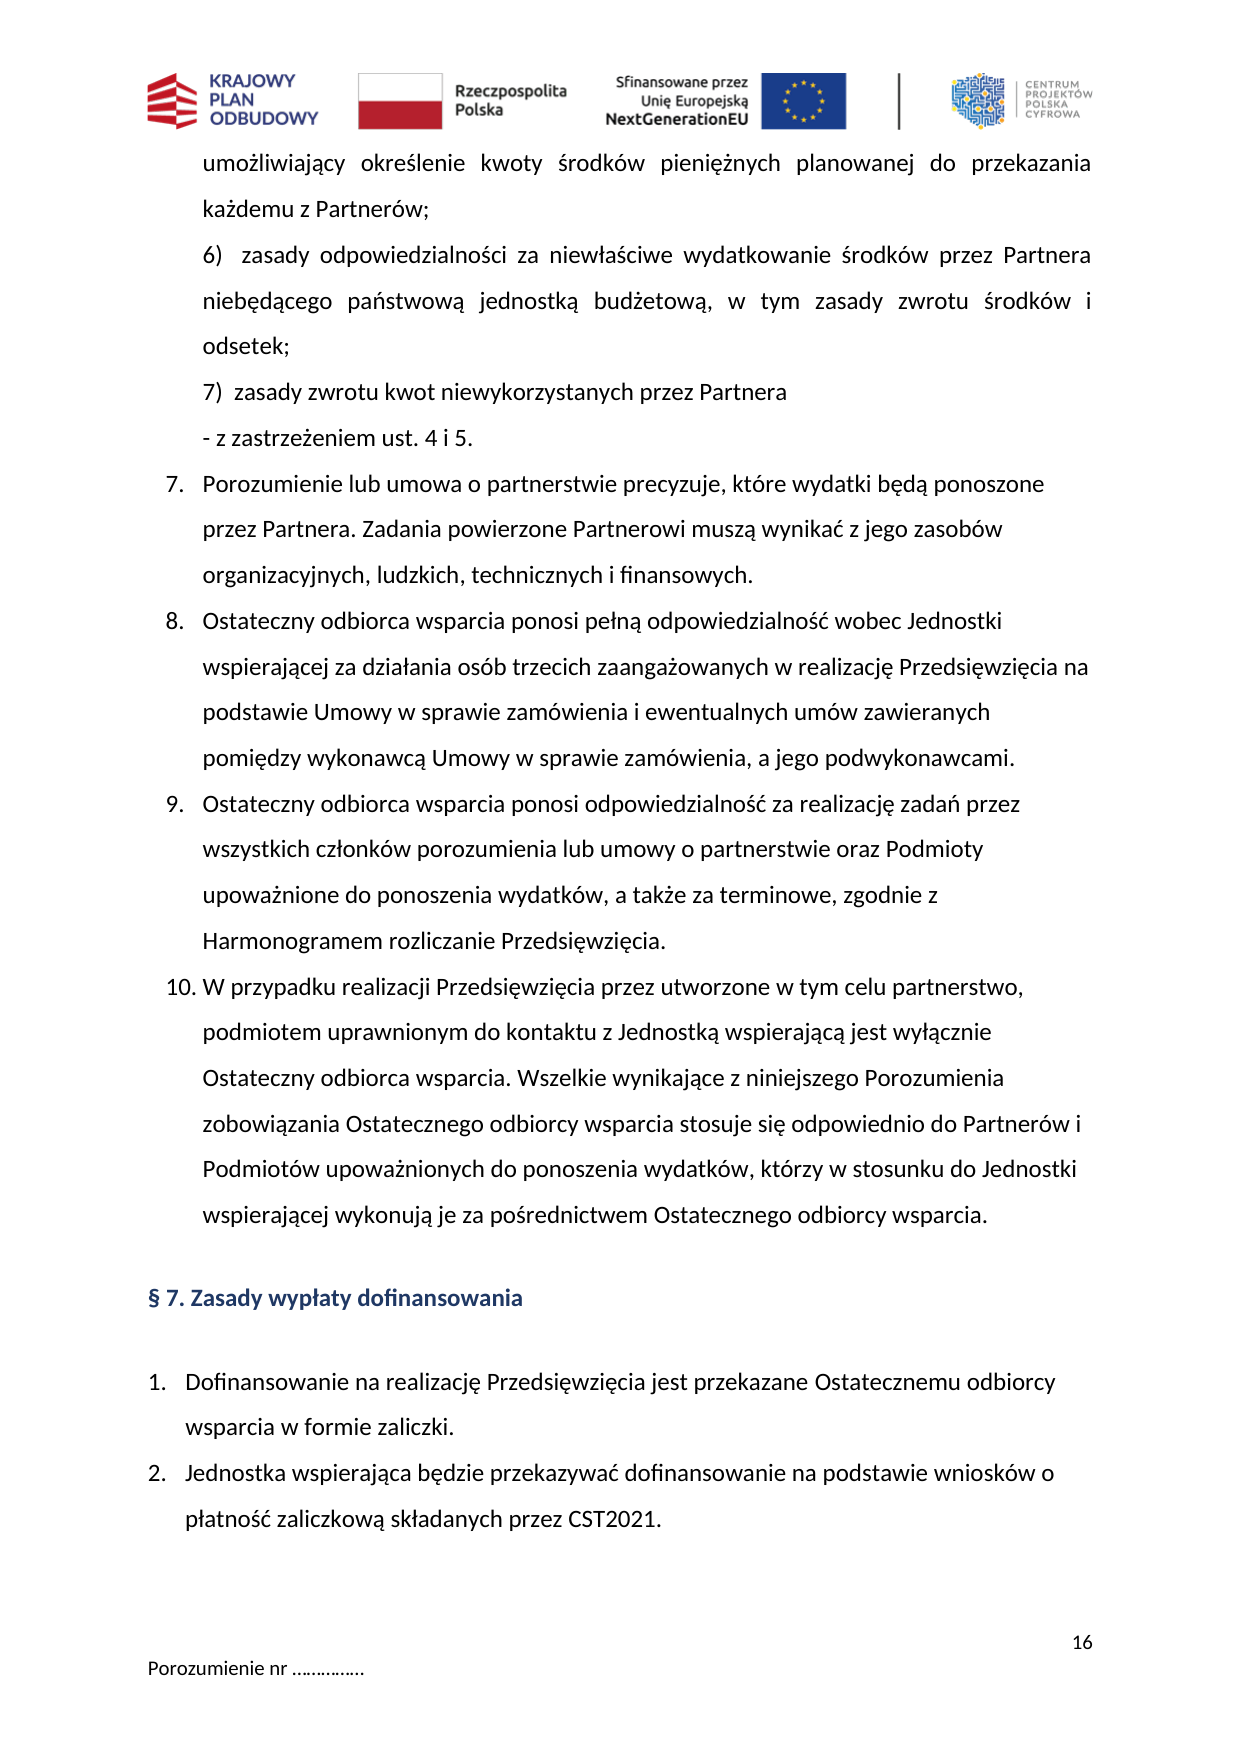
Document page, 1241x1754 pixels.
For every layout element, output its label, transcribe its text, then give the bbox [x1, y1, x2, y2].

list Ostateczny odbiorca wsparcia ponosi odpowiedzialność za realizację zadań przez wszystkich członków porozumienia lub umowy o partnerstwie oraz Podmioty upoważnione do ponoszenia wydatków, a także za terminowe, zgodnie z Harmonogramem rozliczanie Przedsięwzięcia. [165, 788, 1093, 956]
picture [147, 73, 1093, 130]
list Ostateczny odbiorca wsparcia ponosi pełną odpowiedzialność wobec Jednostki wspierającej za działania osób trzecich zaangażowanych w realizację Przedsięwzięcia na podstawie Umowy w sprawie zamówienia i ewentualnych umów zawieranych pomiędzy wykonawcą Umowy w sprawie zamówienia, a jego podwykonawcami. [165, 605, 1093, 773]
list Dofinansowanie na realizację Przedsięwzięcia jest przekazane Ostatecznemu odbiorcy wsparcia w formie zaliczki. [148, 1366, 1093, 1442]
text - z zastrzeżeniem ust. 4 i 5. [202, 422, 1093, 452]
list Jednostka wspierająca będzie przekazywać dofinansowanie na podstawie wniosków o płatność zaliczkową składanych przez CST2021. [148, 1457, 1093, 1533]
list Porozumienie lub umowa o partnerstwie precyzuje, które wydatki będą ponoszone przez Partnera. Zadania powierzone Partnerowi muszą wynikać z jego zasobów organizacyjnych, ludzkich, technicznych i finansowych. [165, 468, 1093, 590]
list W przypadku realizacji Przedsięwzięcia przez utworzone w tym celu partnerstwo, podmiotem uprawnionym do kontaktu z Jednostką wspierającą jest wyłącznie Ostateczny odbiorca wsparcia. Wszelkie wynikające z niniejszego Porozumienia zobowiązania Ostatecznego odbiorcy wsparcia stosuje się odpowiednio do Partnerów i Podmiotów upoważnionych do ponoszenia wydatków, którzy w stosunku do Jednostki wspierającej wykonują je za pośrednictwem Ostatecznego odbiorcy wsparcia. [165, 971, 1093, 1230]
text 6) zasady odpowiedzialności za niewłaściwe wydatkowanie środków przez Partnera niebędącego państwową jednostką budżetową, w tym zasady zwrotu środków i odsetek; [202, 239, 1093, 361]
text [202, 148, 1093, 224]
subtitle § 7. Zasady wypłaty dofinansowania [148, 1283, 1093, 1313]
text 7) zasady zwrotu kwot niewykorzystanych przez Partnera [202, 376, 1093, 407]
